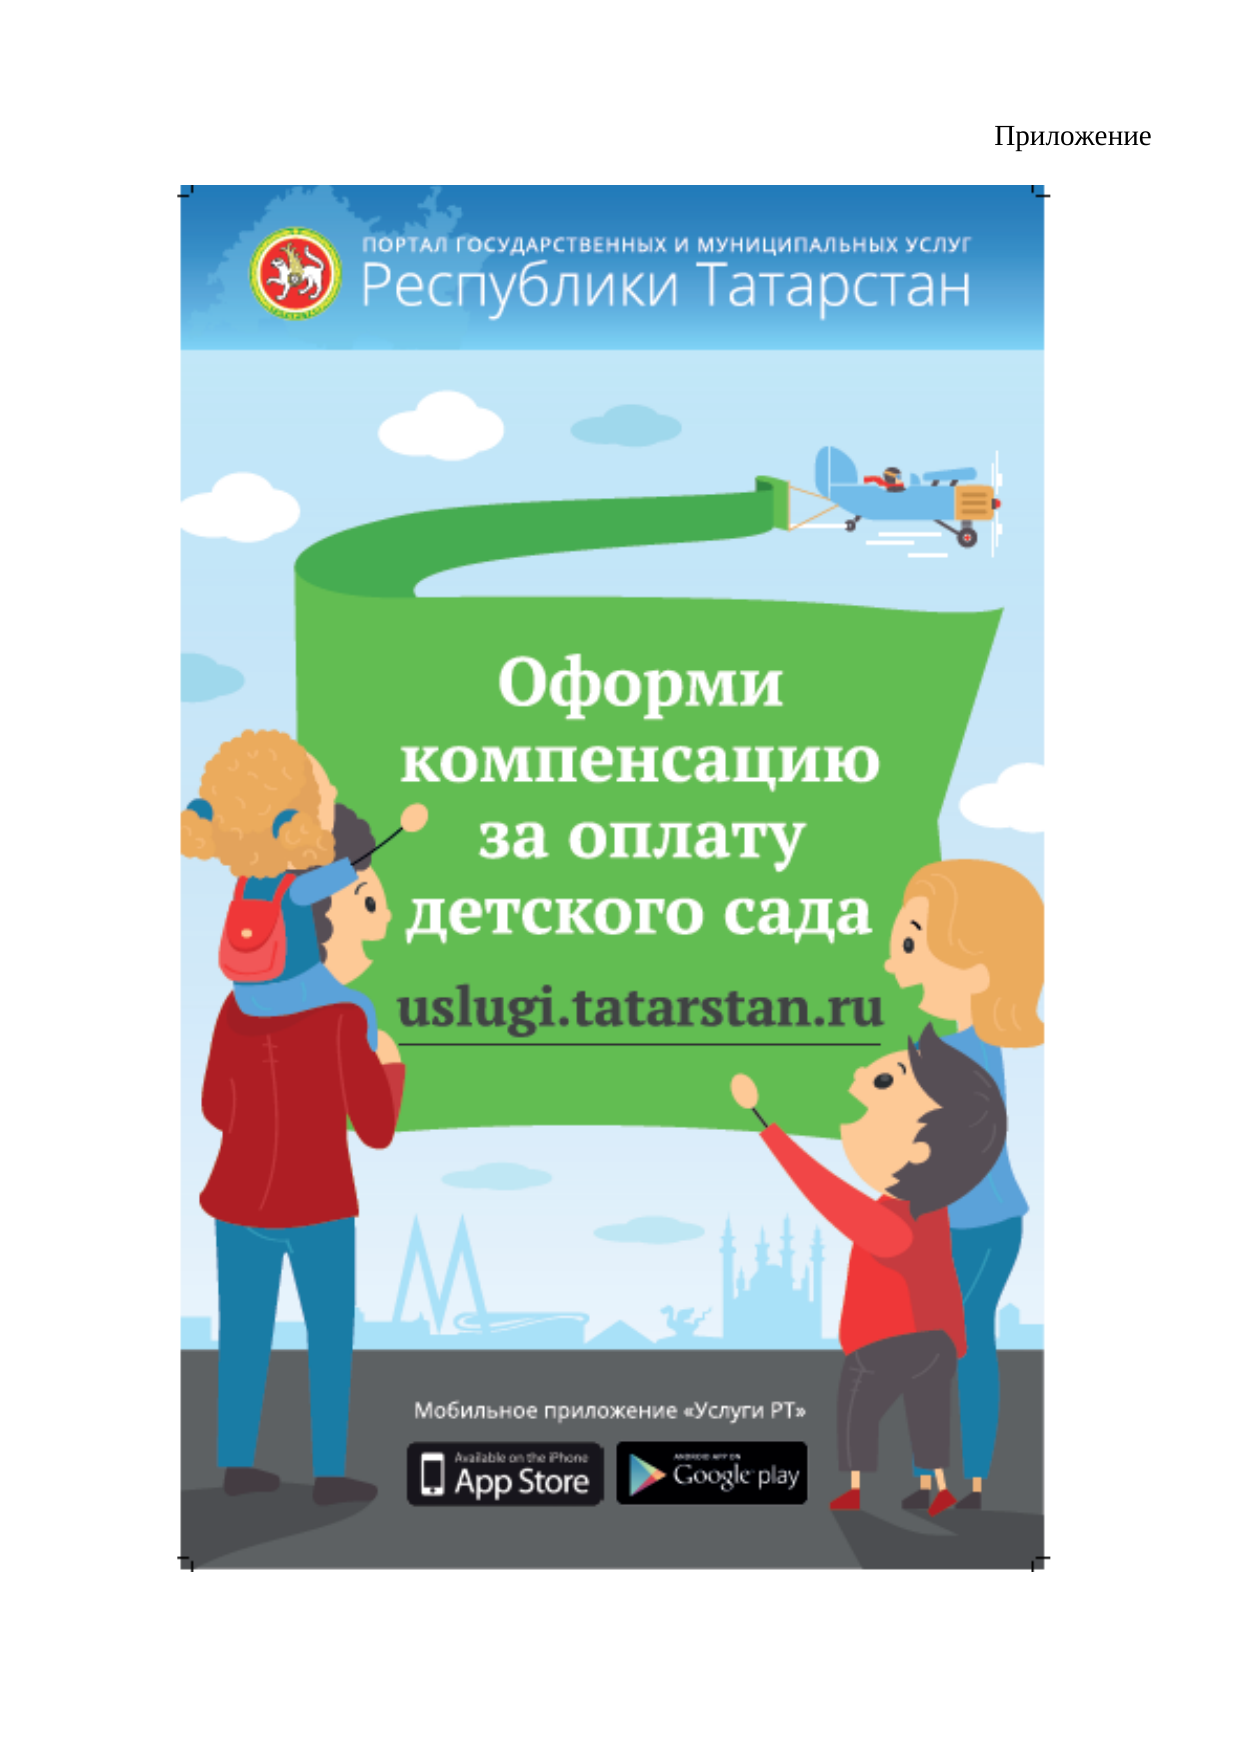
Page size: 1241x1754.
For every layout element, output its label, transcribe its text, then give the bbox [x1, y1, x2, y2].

picture [177, 185, 1051, 1572]
text Приложение [177, 118, 1152, 152]
